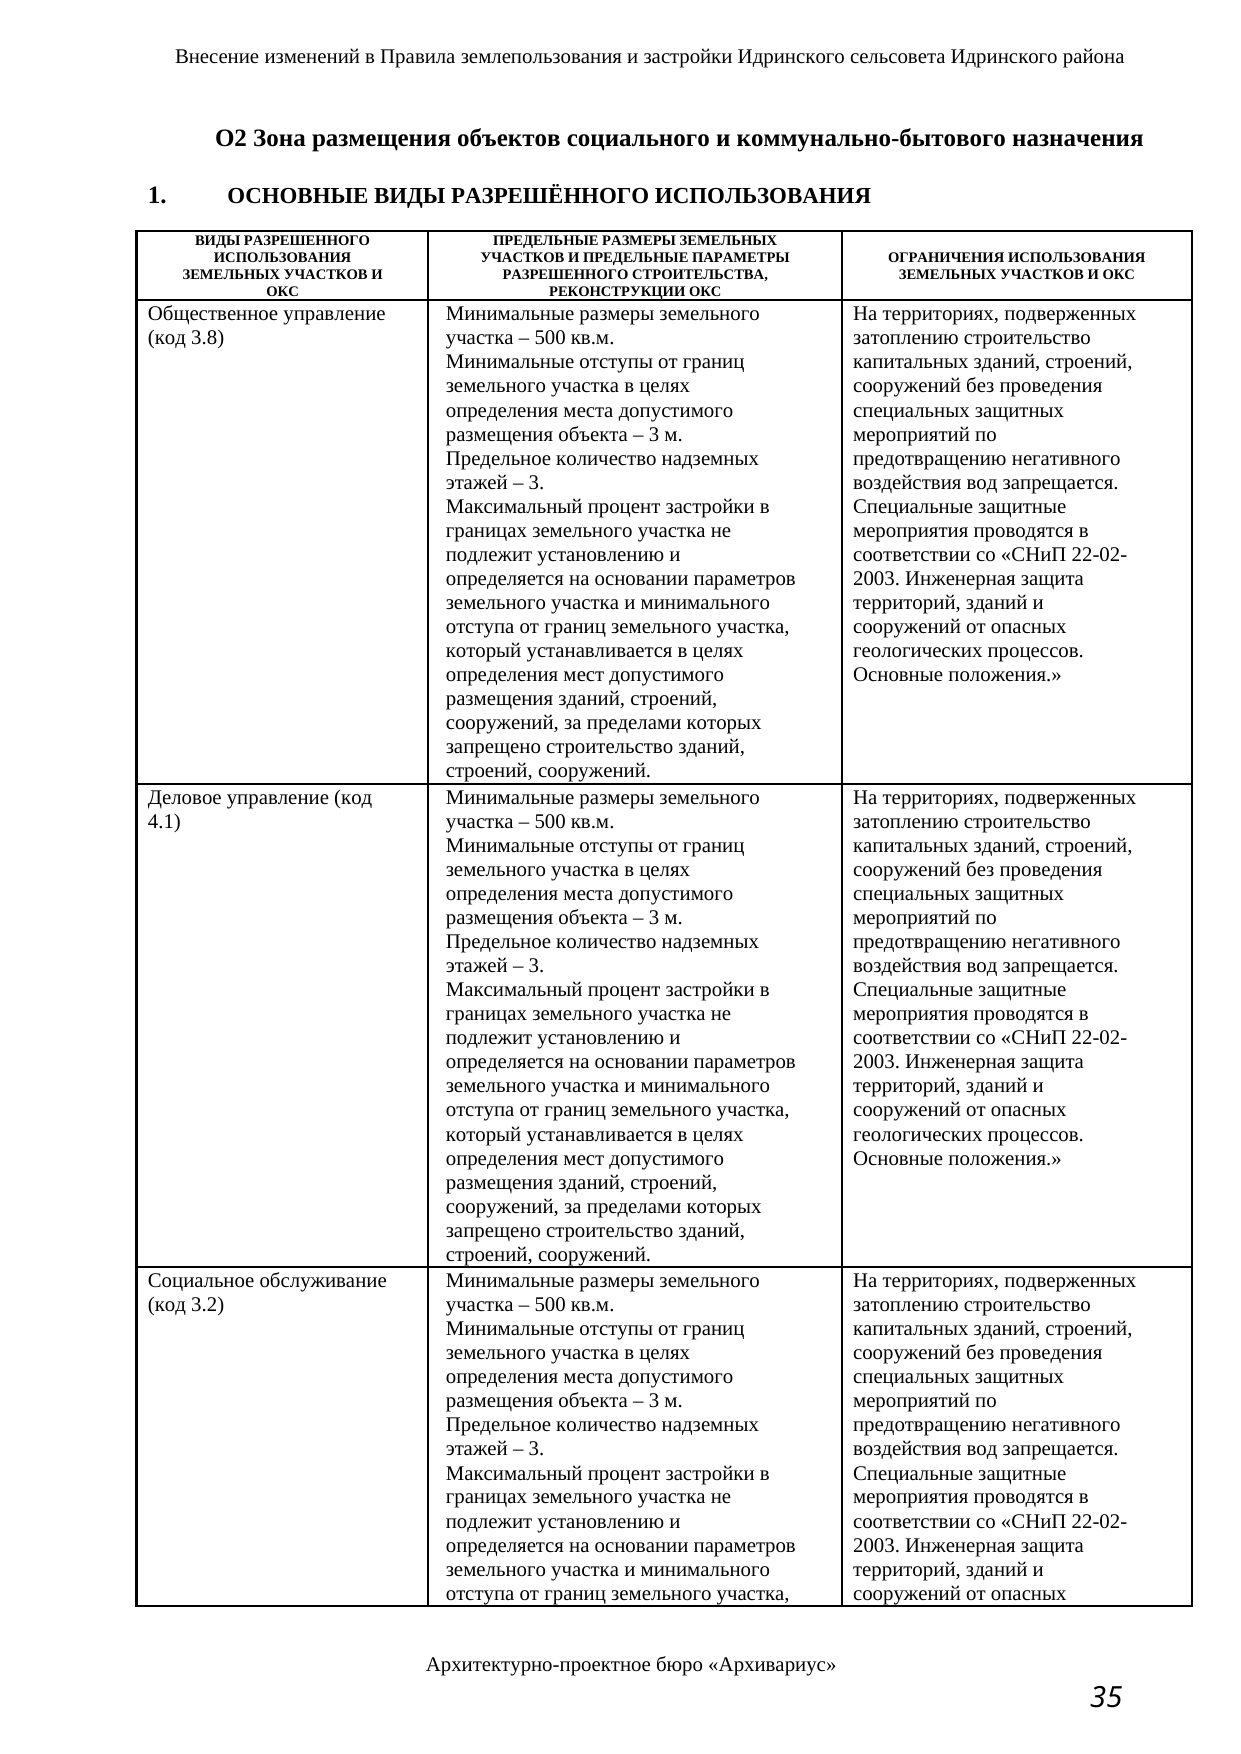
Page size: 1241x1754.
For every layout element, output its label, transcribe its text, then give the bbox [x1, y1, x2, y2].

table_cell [138, 1268, 427, 1605]
table_header ВИДЫ РАЗРЕШЕННОГО ИСПОЛЬЗОВАНИЯ ЗЕМЕЛЬНЫХ УЧАСТКОВ И ОКС [138, 232, 427, 299]
table_header ОГРАНИЧЕНИЯ ИСПОЛЬЗОВАНИЯ ЗЕМЕЛЬНЫХ УЧАСТКОВ И ОКС [843, 232, 1191, 299]
table_cell Деловое управление (код 4.1) [138, 785, 427, 1266]
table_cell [429, 1268, 841, 1605]
list ОСНОВНЫЕ ВИДЫ РАЗРЕШЁННОГО ИСПОЛЬЗОВАНИЯ [148, 180, 1152, 209]
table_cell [843, 1268, 1191, 1605]
table_header ПРЕДЕЛЬНЫЕ РАЗМЕРЫ ЗЕМЕЛЬНЫХ УЧАСТКОВ И ПРЕДЕЛЬНЫЕ ПАРАМЕТРЫ РАЗРЕШЕННОГО СТРОИТЕЛЬСТВА, РЕКОНСТРУКЦИИ ОКС [429, 232, 841, 299]
text О2 Зона размещения объектов социального и коммунально-бытового назначения [148, 123, 1152, 152]
table_cell Общественное управление (код 3.8) [138, 301, 427, 782]
